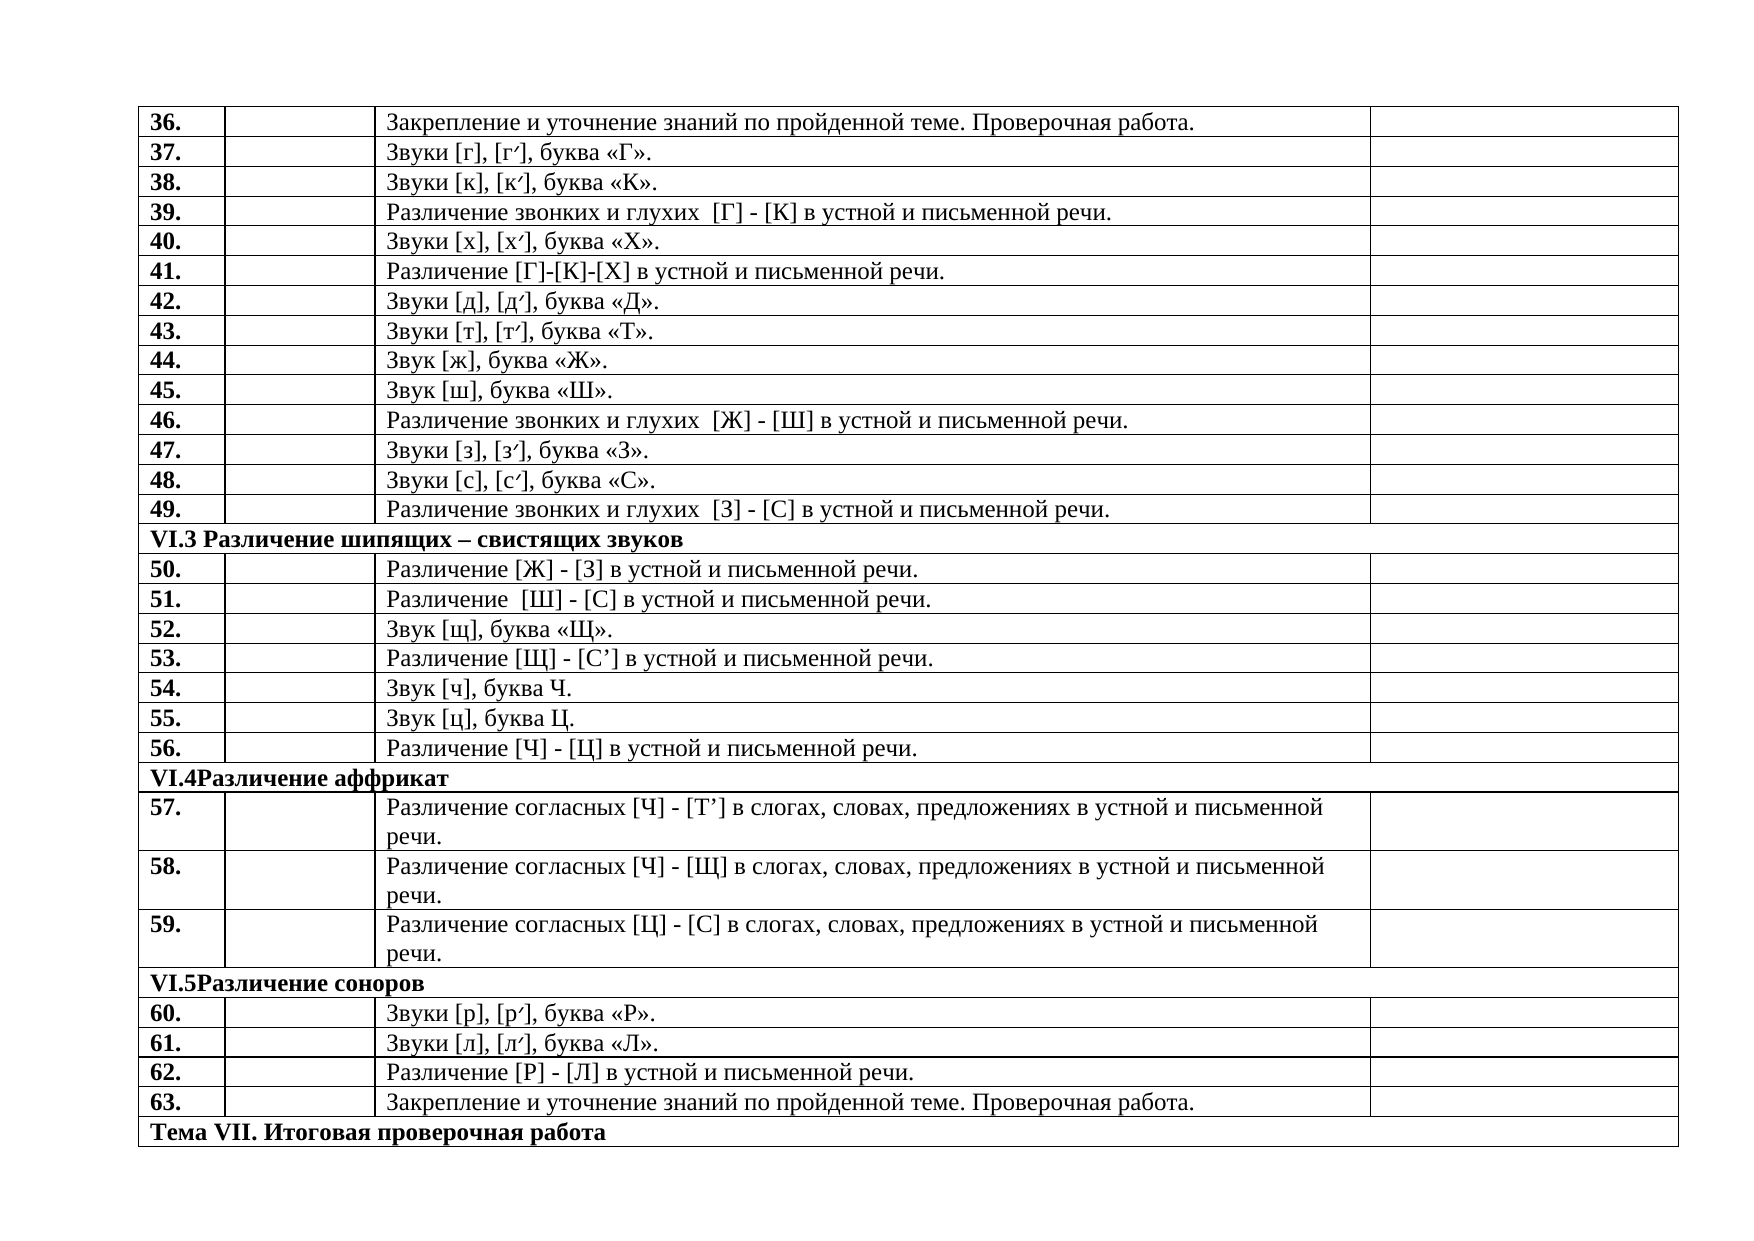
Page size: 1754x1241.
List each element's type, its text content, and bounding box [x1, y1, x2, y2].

table_cell [139, 316, 224, 344]
table_cell [1371, 673, 1678, 702]
table_cell [1371, 644, 1678, 672]
table_cell [226, 465, 374, 493]
table_cell Звуки [к], [к׳], буква «К». [376, 167, 1370, 196]
table_cell [139, 733, 224, 762]
table_cell Различение согласных [Ч] - [Щ] в слогах, словах, предложениях в устной и письменной речи. [376, 851, 1370, 908]
table_cell [226, 673, 374, 702]
table_cell [226, 197, 374, 225]
table_cell [139, 998, 224, 1027]
table_cell [226, 226, 374, 255]
table_cell VI.4Различение аффрикат [139, 763, 1678, 791]
table_cell [1371, 495, 1678, 523]
table_cell [1371, 733, 1678, 762]
table_cell [1371, 703, 1678, 732]
table_cell [139, 107, 224, 136]
table_cell Звуки [г], [г׳], буква «Г». [376, 137, 1370, 166]
table_cell [139, 584, 224, 613]
table_cell [226, 495, 374, 523]
table_cell [1371, 793, 1678, 850]
table_cell [226, 167, 374, 196]
table_cell [1371, 137, 1678, 166]
table_cell Звуки [с], [с׳], буква «С». [376, 465, 1370, 493]
table_cell Тема VII. Итоговая проверочная работа [139, 1117, 1678, 1146]
table_cell [139, 495, 224, 523]
table_cell [1371, 316, 1678, 344]
table_cell Различение [Ж] - [З] в устной и письменной речи. [376, 554, 1370, 583]
table_cell [139, 226, 224, 255]
table_cell [226, 998, 374, 1027]
table_cell [226, 375, 374, 404]
table_cell [226, 435, 374, 464]
table_cell [1371, 346, 1678, 374]
table_cell Различение [Ч] - [Ц] в устной и письменной речи. [376, 733, 1370, 762]
table_cell [139, 375, 224, 404]
table_cell [226, 107, 374, 136]
table_cell Звук [щ], буква «Щ». [376, 614, 1370, 642]
table_cell [226, 733, 374, 762]
table_cell [1371, 465, 1678, 493]
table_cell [376, 107, 1370, 136]
table_cell [139, 644, 224, 672]
table_cell Звуки [р], [р׳], буква «Р». [376, 998, 1370, 1027]
table_cell [226, 851, 374, 908]
table_cell Различение звонких и глухих [Г] - [К] в устной и письменной речи. [376, 197, 1370, 225]
table_cell [226, 1028, 374, 1056]
table_cell [139, 673, 224, 702]
table_cell [139, 793, 224, 850]
table_cell Различение [Ш] - [С] в устной и письменной речи. [376, 584, 1370, 613]
table_cell Звуки [з], [з׳], буква «З». [376, 435, 1370, 464]
table_cell [1371, 1087, 1678, 1116]
table_cell Звук [ш], буква «Ш». [376, 375, 1370, 404]
table_cell [226, 644, 374, 672]
table_cell [1371, 1028, 1678, 1056]
table_cell [139, 256, 224, 285]
table_cell [226, 584, 374, 613]
table_cell Звук [ц], буква Ц. [376, 703, 1370, 732]
table_cell Звук [ч], буква Ч. [376, 673, 1370, 702]
table_cell [1371, 167, 1678, 196]
table_cell [139, 703, 224, 732]
table_cell Различение [Г]-[К]-[Х] в устной и письменной речи. [376, 256, 1370, 285]
table_cell [226, 405, 374, 434]
table_cell [226, 554, 374, 583]
table_cell [139, 137, 224, 166]
table_cell [1371, 851, 1678, 908]
table_cell [139, 910, 224, 967]
table_cell [226, 703, 374, 732]
table_cell Звуки [л], [л׳], буква «Л». [376, 1028, 1370, 1056]
table_cell VI.5Различение соноров [139, 968, 1678, 997]
table_cell Различение [Р] - [Л] в устной и письменной речи. [376, 1058, 1370, 1086]
table_cell Звуки [т], [т׳], буква «Т». [376, 316, 1370, 344]
table_cell [139, 554, 224, 583]
table_cell [226, 137, 374, 166]
table_cell Закрепление и уточнение знаний по пройденной теме. Проверочная работа. [376, 1087, 1370, 1116]
table_cell [226, 346, 374, 374]
table_cell [139, 614, 224, 642]
table_cell Различение звонких и глухих [Ж] - [Ш] в устной и письменной речи. [376, 405, 1370, 434]
table_cell [139, 851, 224, 908]
table_cell [139, 435, 224, 464]
table_cell [139, 346, 224, 374]
table_cell [1371, 107, 1678, 136]
table_cell [1371, 584, 1678, 613]
table_cell [139, 1058, 224, 1086]
table_cell [1371, 226, 1678, 255]
table_cell [1371, 375, 1678, 404]
table_cell [226, 256, 374, 285]
table_cell [1371, 256, 1678, 285]
table_cell [226, 614, 374, 642]
table_cell [1371, 910, 1678, 967]
table_cell [139, 405, 224, 434]
table_cell [226, 910, 374, 967]
table_cell [139, 286, 224, 315]
table_cell Различение звонких и глухих [З] - [С] в устной и письменной речи. [376, 495, 1370, 523]
table_cell Звук [ж], буква «Ж». [376, 346, 1370, 374]
table_cell [139, 465, 224, 493]
table_cell Звуки [х], [х׳], буква «Х». [376, 226, 1370, 255]
table_cell Различение [Щ] - [С’] в устной и письменной речи. [376, 644, 1370, 672]
table_cell Различение согласных [Ц] - [С] в слогах, словах, предложениях в устной и письменной речи. [376, 910, 1370, 967]
table_cell [139, 1087, 224, 1116]
table_cell [1371, 405, 1678, 434]
table_cell VI.3 Различение шипящих – свистящих звуков [139, 524, 1678, 553]
table_cell [1371, 435, 1678, 464]
table_cell [139, 1028, 224, 1056]
table_cell [226, 1058, 374, 1086]
table_cell [139, 167, 224, 196]
table_cell [1371, 998, 1678, 1027]
table_cell [1371, 1058, 1678, 1086]
table_cell Различение согласных [Ч] - [Т’] в слогах, словах, предложениях в устной и письменной речи. [376, 793, 1370, 850]
table_cell [226, 316, 374, 344]
table_cell [1371, 197, 1678, 225]
table_cell [226, 286, 374, 315]
table_cell [226, 1087, 374, 1116]
table_cell [139, 197, 224, 225]
table_cell [1371, 286, 1678, 315]
table_cell [1371, 614, 1678, 642]
table_cell [1371, 554, 1678, 583]
table_cell [226, 793, 374, 850]
table_cell Звуки [д], [д׳], буква «Д». [376, 286, 1370, 315]
